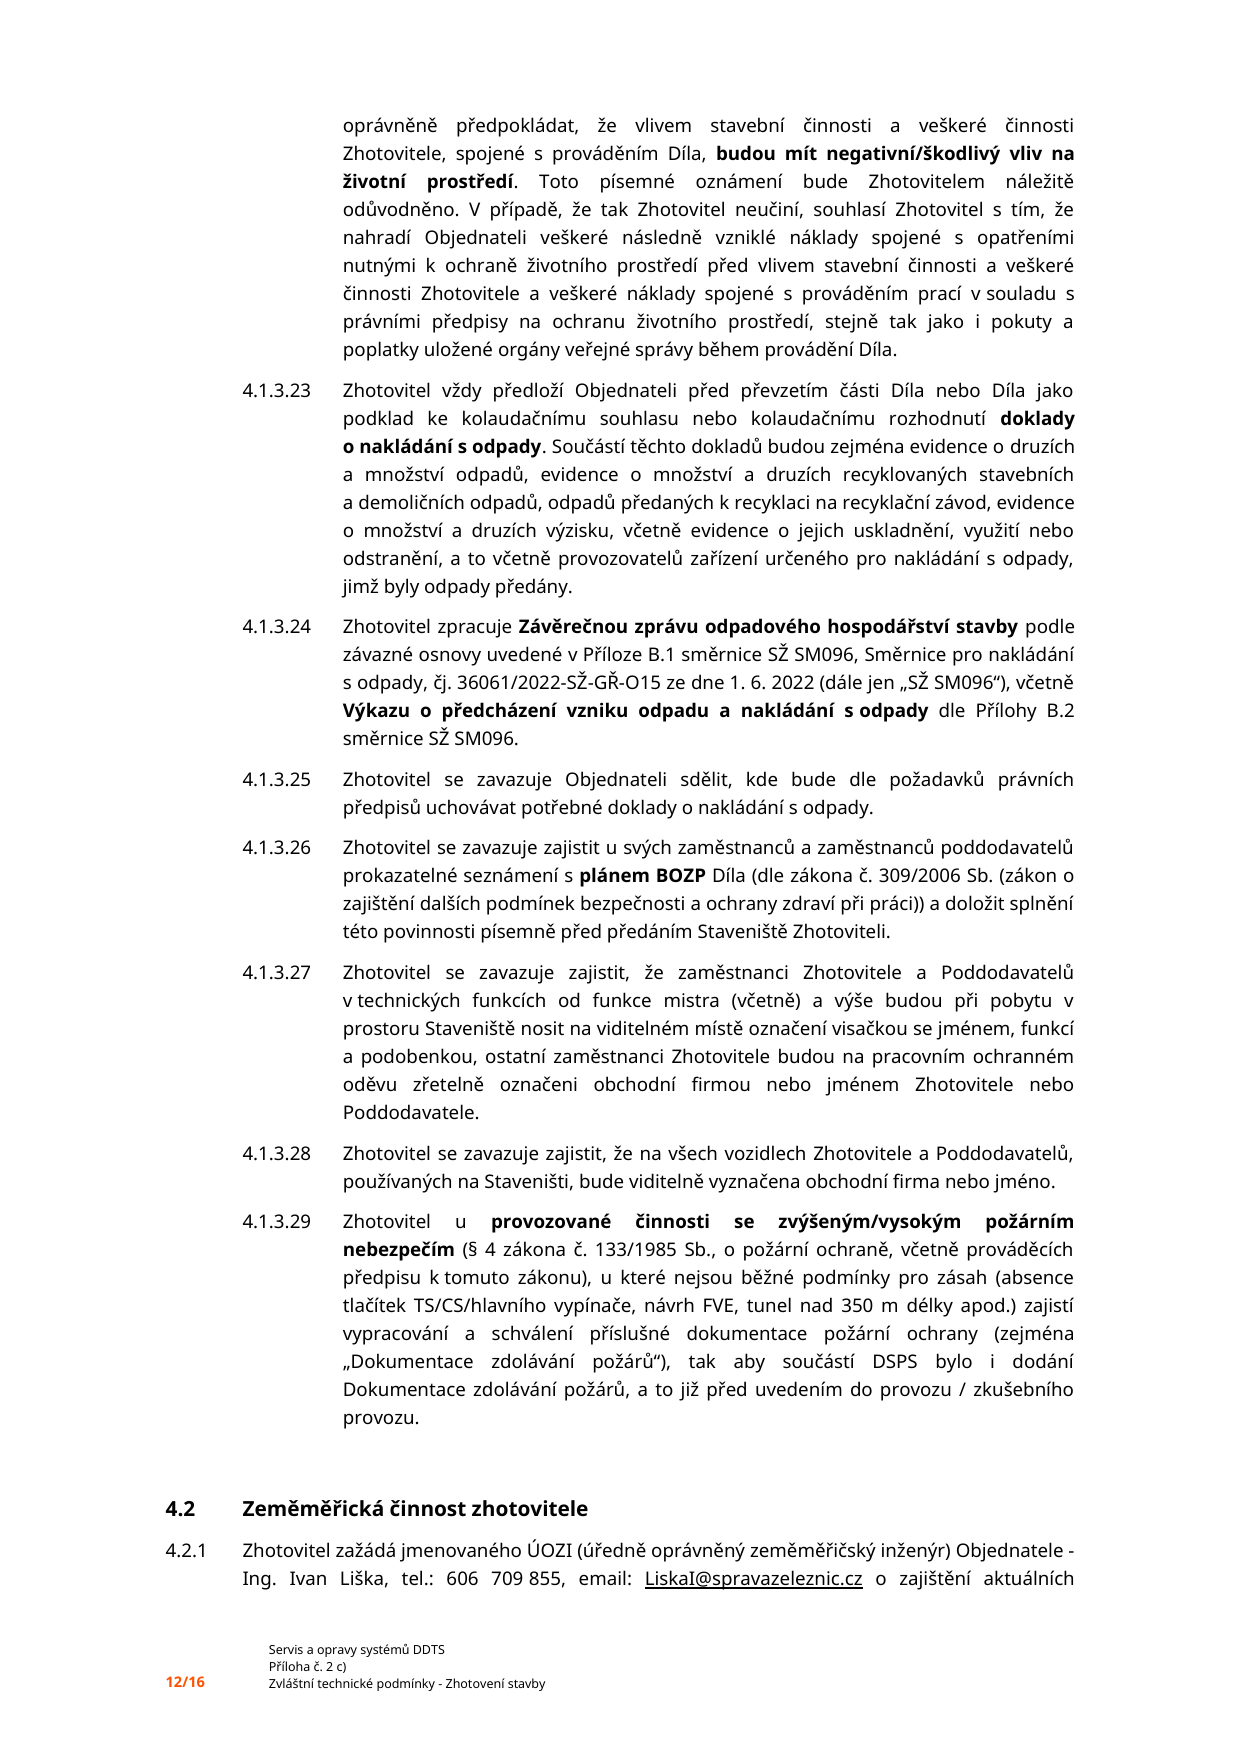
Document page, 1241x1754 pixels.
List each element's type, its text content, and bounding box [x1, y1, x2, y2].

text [165, 1538, 1075, 1591]
text Zhotovitel u provozované činnosti se zvýšeným/vysokým požárním nebezpečím (§ 4 zákona č. 133/1985 Sb., o požární ochraně, včetně prováděcích předpisu k tomuto zákonu), u které nejsou běžné podmínky pro zásah (absence tlačítek TS/CS/hlavního vypínače, návrh FVE, tunel nad 350 m délky apod.) zajistí vypracování a schválení příslušné dokumentace požární ochrany (zejména „Dokumentace zdolávání požárů“), tak aby součástí DSPS bylo i dodání Dokumentace zdolávání požárů, a to již před uvedením do provozu / zkušebního provozu. [242, 1208, 1075, 1430]
text Zhotovitel se zavazuje Objednateli sdělit, kde bude dle požadavků právních předpisů uchovávat potřebné doklady o nakládání s odpady. [242, 766, 1075, 820]
text Zhotovitel vždy předloží Objednateli před převzetím části Díla nebo Díla jako podklad ke kolaudačnímu souhlasu nebo kolaudačnímu rozhodnutí doklady o nakládání s odpady. Součástí těchto dokladů budou zejména evidence o druzích a množství odpadů, evidence o množství a druzích recyklovaných stavebních a demoličních odpadů, odpadů předaných k recyklaci na recyklační závod, evidence o množství a druzích výzisku, včetně evidence o jejich uskladnění, využití nebo odstranění, a to včetně provozovatelů zařízení určeného pro nakládání s odpady, jimž byly odpady předány. [242, 377, 1075, 598]
text Zhotovitel se zavazuje zajistit, že zaměstnanci Zhotovitele a Poddodavatelů v technických funkcích od funkce mistra (včetně) a výše budou při pobytu v prostoru Staveniště nosit na viditelném místě označení visačkou se jménem, funkcí a podobenkou, ostatní zaměstnanci Zhotovitele budou na pracovním ochranném oděvu zřetelně označeni obchodní firmou nebo jménem Zhotovitele nebo Poddodavatele. [242, 959, 1075, 1125]
text Zeměměřická činnost zhotovitele [165, 1494, 1075, 1522]
text Zhotovitel se zavazuje zajistit u svých zaměstnanců a zaměstnanců poddodavatelů prokazatelné seznámení s plánem BOZP Díla (dle zákona č. 309/2006 Sb. (zákon o zajištění dalších podmínek bezpečnosti a ochrany zdraví při práci)) a doložit splnění této povinnosti písemně před předáním Staveniště Zhotoviteli. [242, 835, 1075, 944]
text Zhotovitel se zavazuje zajistit, že na všech vozidlech Zhotovitele a Poddodavatelů, používaných na Staveništi, bude viditelně vyznačena obchodní firma nebo jméno. [242, 1140, 1075, 1193]
text Zhotovitel zpracuje Závěrečnou zprávu odpadového hospodářství stavby podle závazné osnovy uvedené v Příloze B.1 směrnice SŽ SM096, Směrnice pro nakládání s odpady, čj. 36061/2022-SŽ-GŘ-O15 ze dne 1. 6. 2022 (dále jen „SŽ SM096“), včetně Výkazu o předcházení vzniku odpadu a nakládání s odpady dle Přílohy B.2 směrnice SŽ SM096. [242, 613, 1075, 751]
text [242, 112, 1075, 362]
